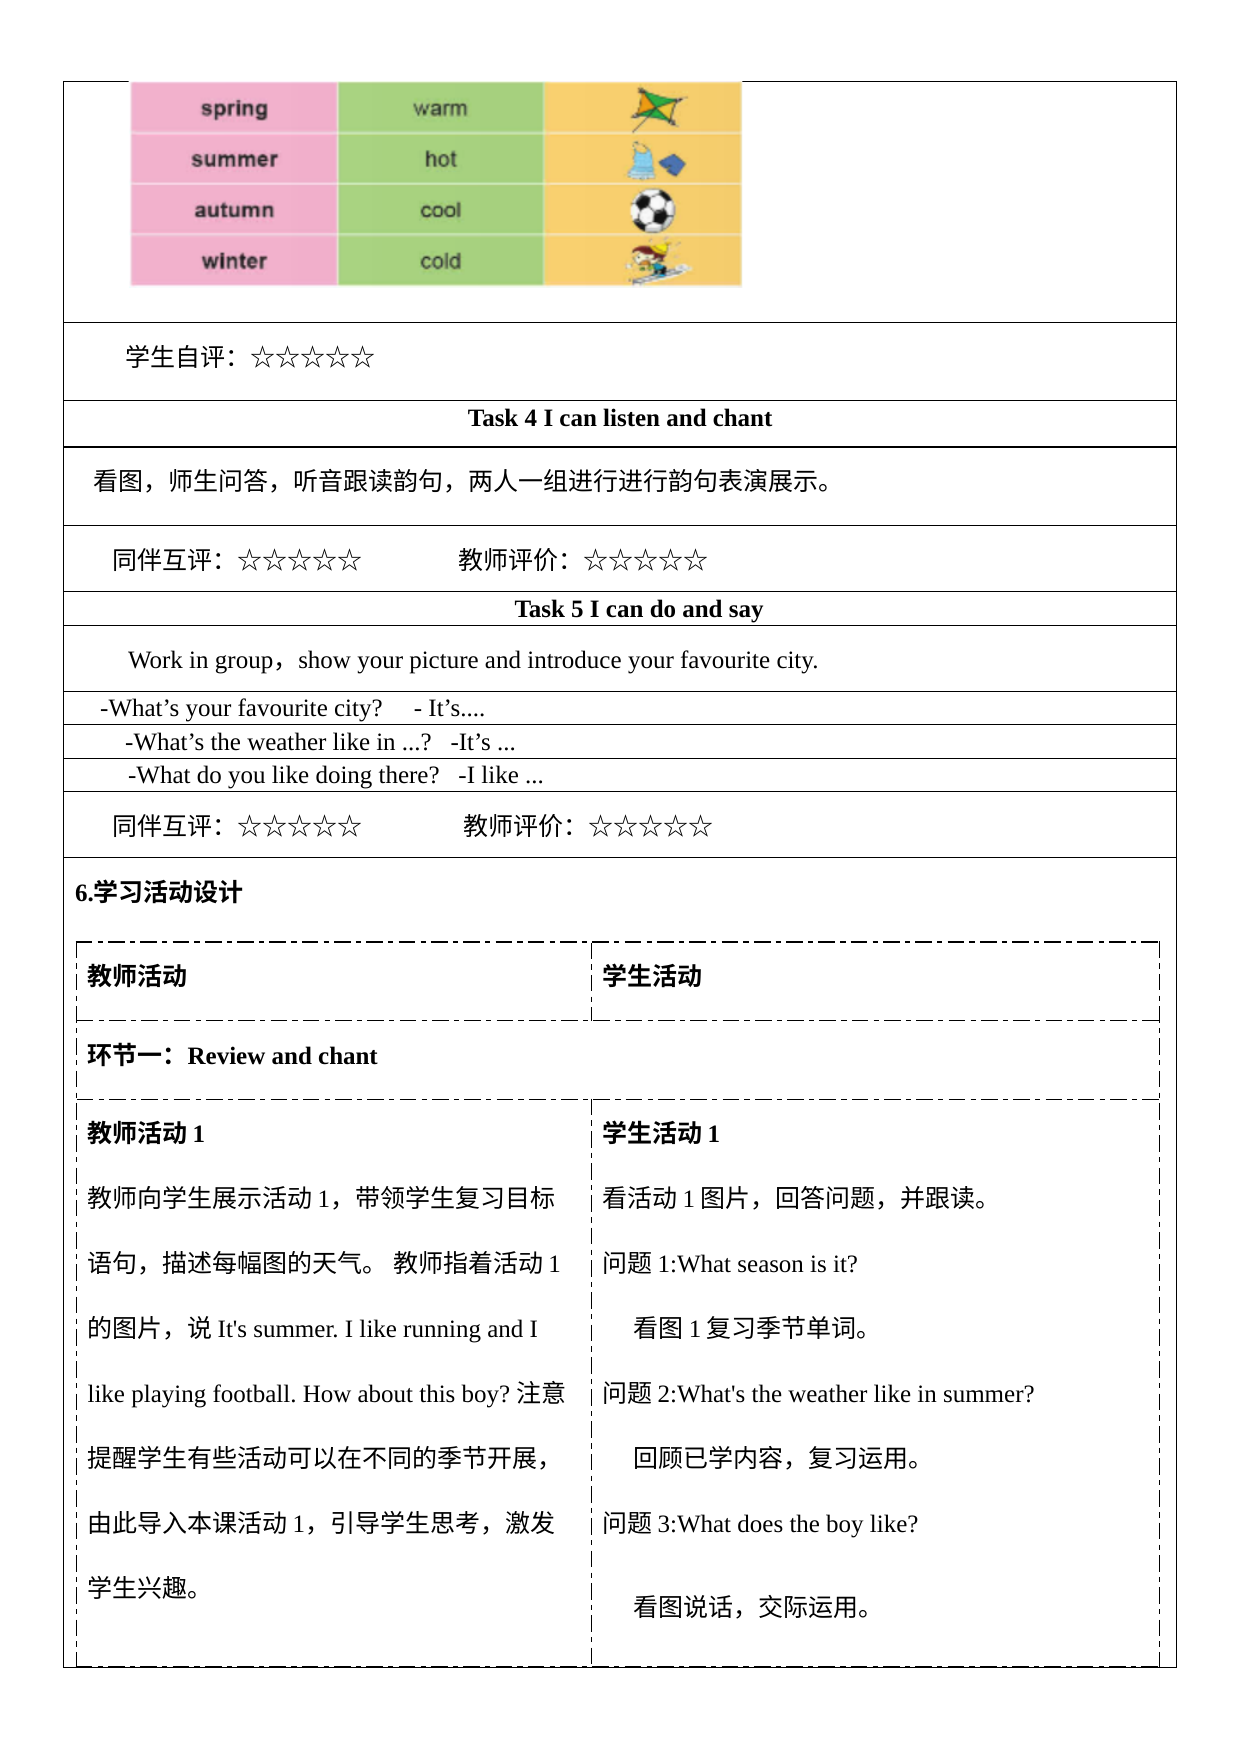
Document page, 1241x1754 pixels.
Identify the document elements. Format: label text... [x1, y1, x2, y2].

table_cell 同伴互评：☆☆☆☆☆ 教师评价：☆☆☆☆☆ [64, 526, 1176, 591]
picture [128, 81, 743, 288]
table_cell Work in group，show your picture and introduce your favourite city. [64, 626, 1176, 691]
table_cell 看图，师生问答，听音跟读韵句，两人一组进行进行韵句表演展示。 [64, 448, 1176, 525]
table_cell -What’s your favourite city? - It’s.... [64, 692, 1176, 724]
table_cell 6.学习活动设计 [64, 858, 1176, 1667]
table_cell -What’s the weather like in ...? -It’s ... [64, 725, 1176, 758]
table_cell 同伴互评：☆☆☆☆☆ 教师评价：☆☆☆☆☆ [64, 792, 1176, 857]
table_cell -What do you like doing there? -I like ... [64, 759, 1176, 791]
table_cell 学生自评：☆☆☆☆☆ [64, 323, 1176, 400]
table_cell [64, 82, 1176, 322]
table_cell Task 4 I can listen and chant [64, 401, 1176, 446]
table_cell Task 5 I can do and say [64, 592, 1176, 624]
